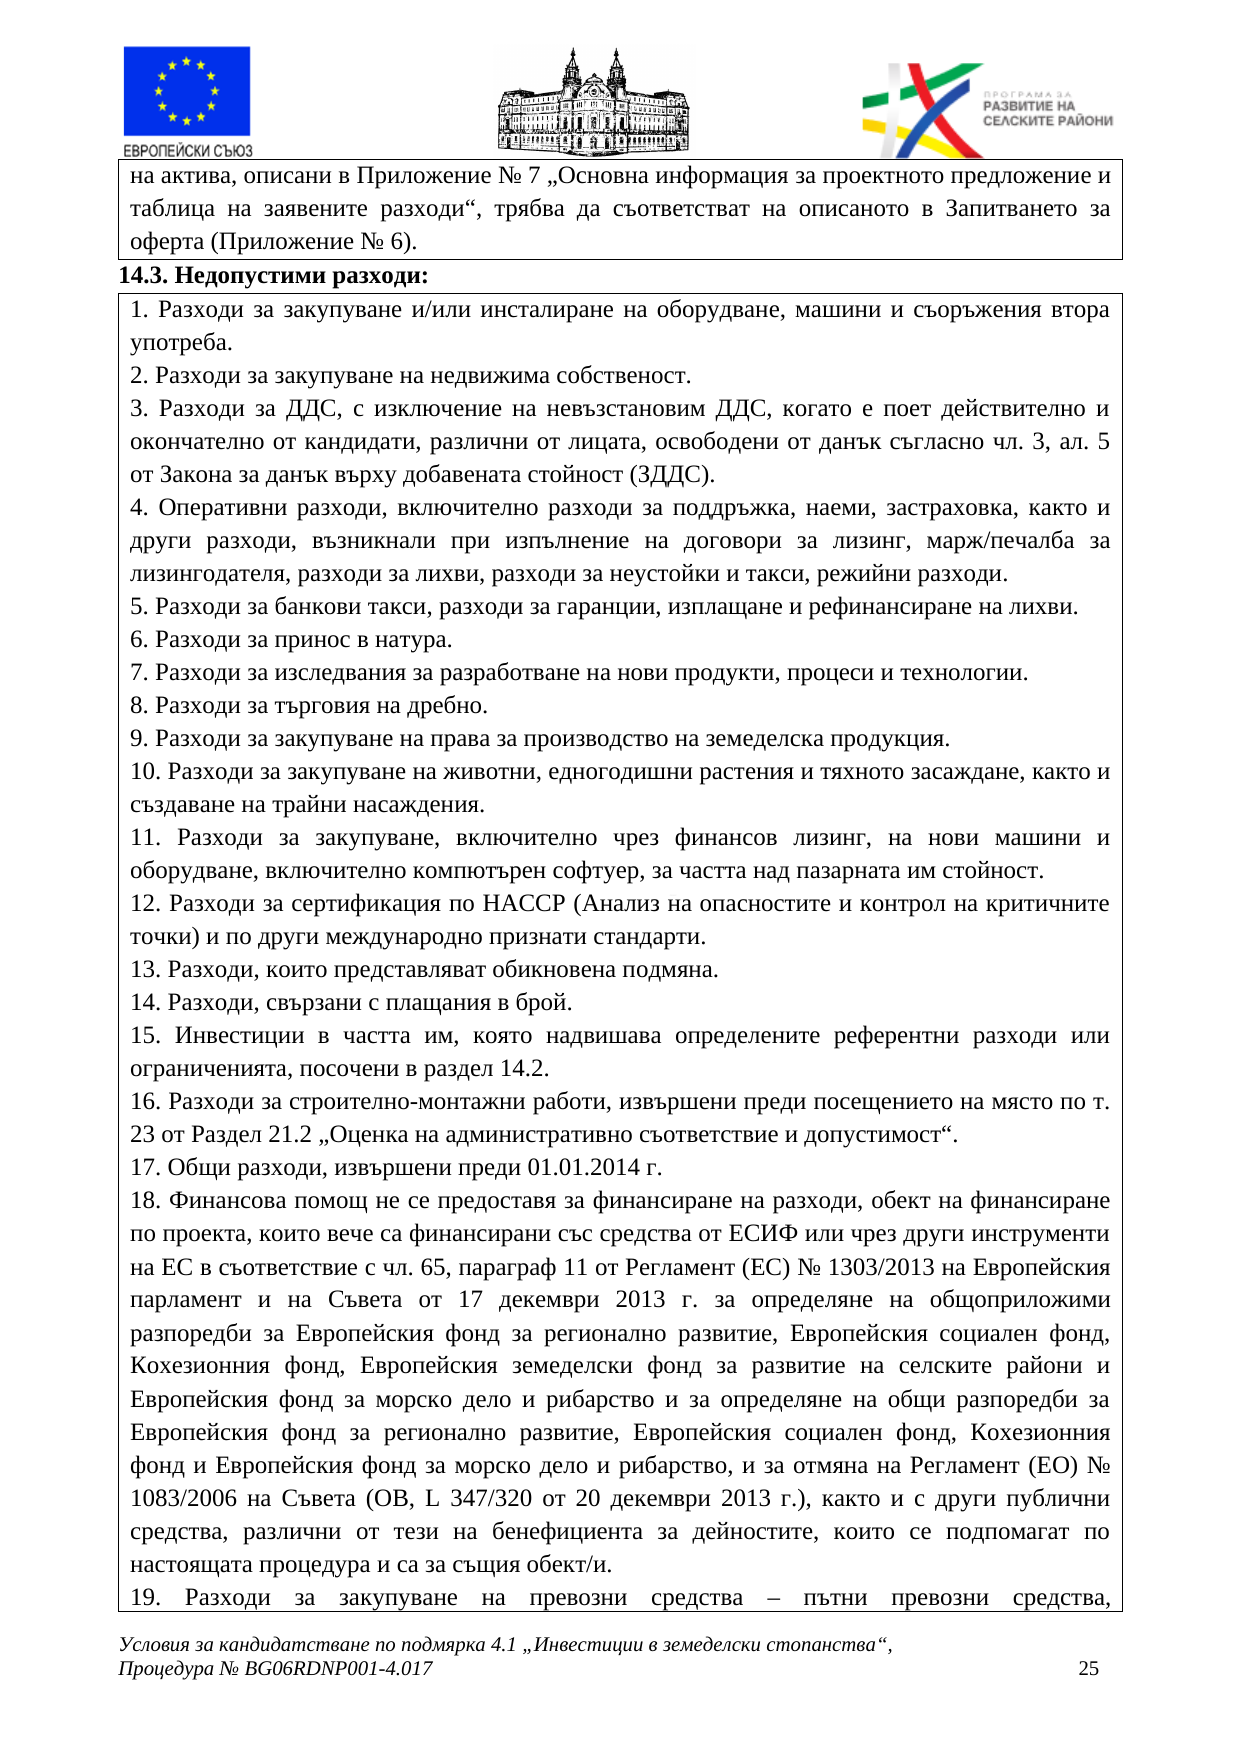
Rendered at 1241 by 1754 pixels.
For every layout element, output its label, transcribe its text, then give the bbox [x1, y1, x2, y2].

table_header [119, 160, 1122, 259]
picture [123, 45, 254, 159]
subtitle 14.3. Недопустими разходи: [118, 260, 1122, 289]
picture [493, 44, 697, 159]
